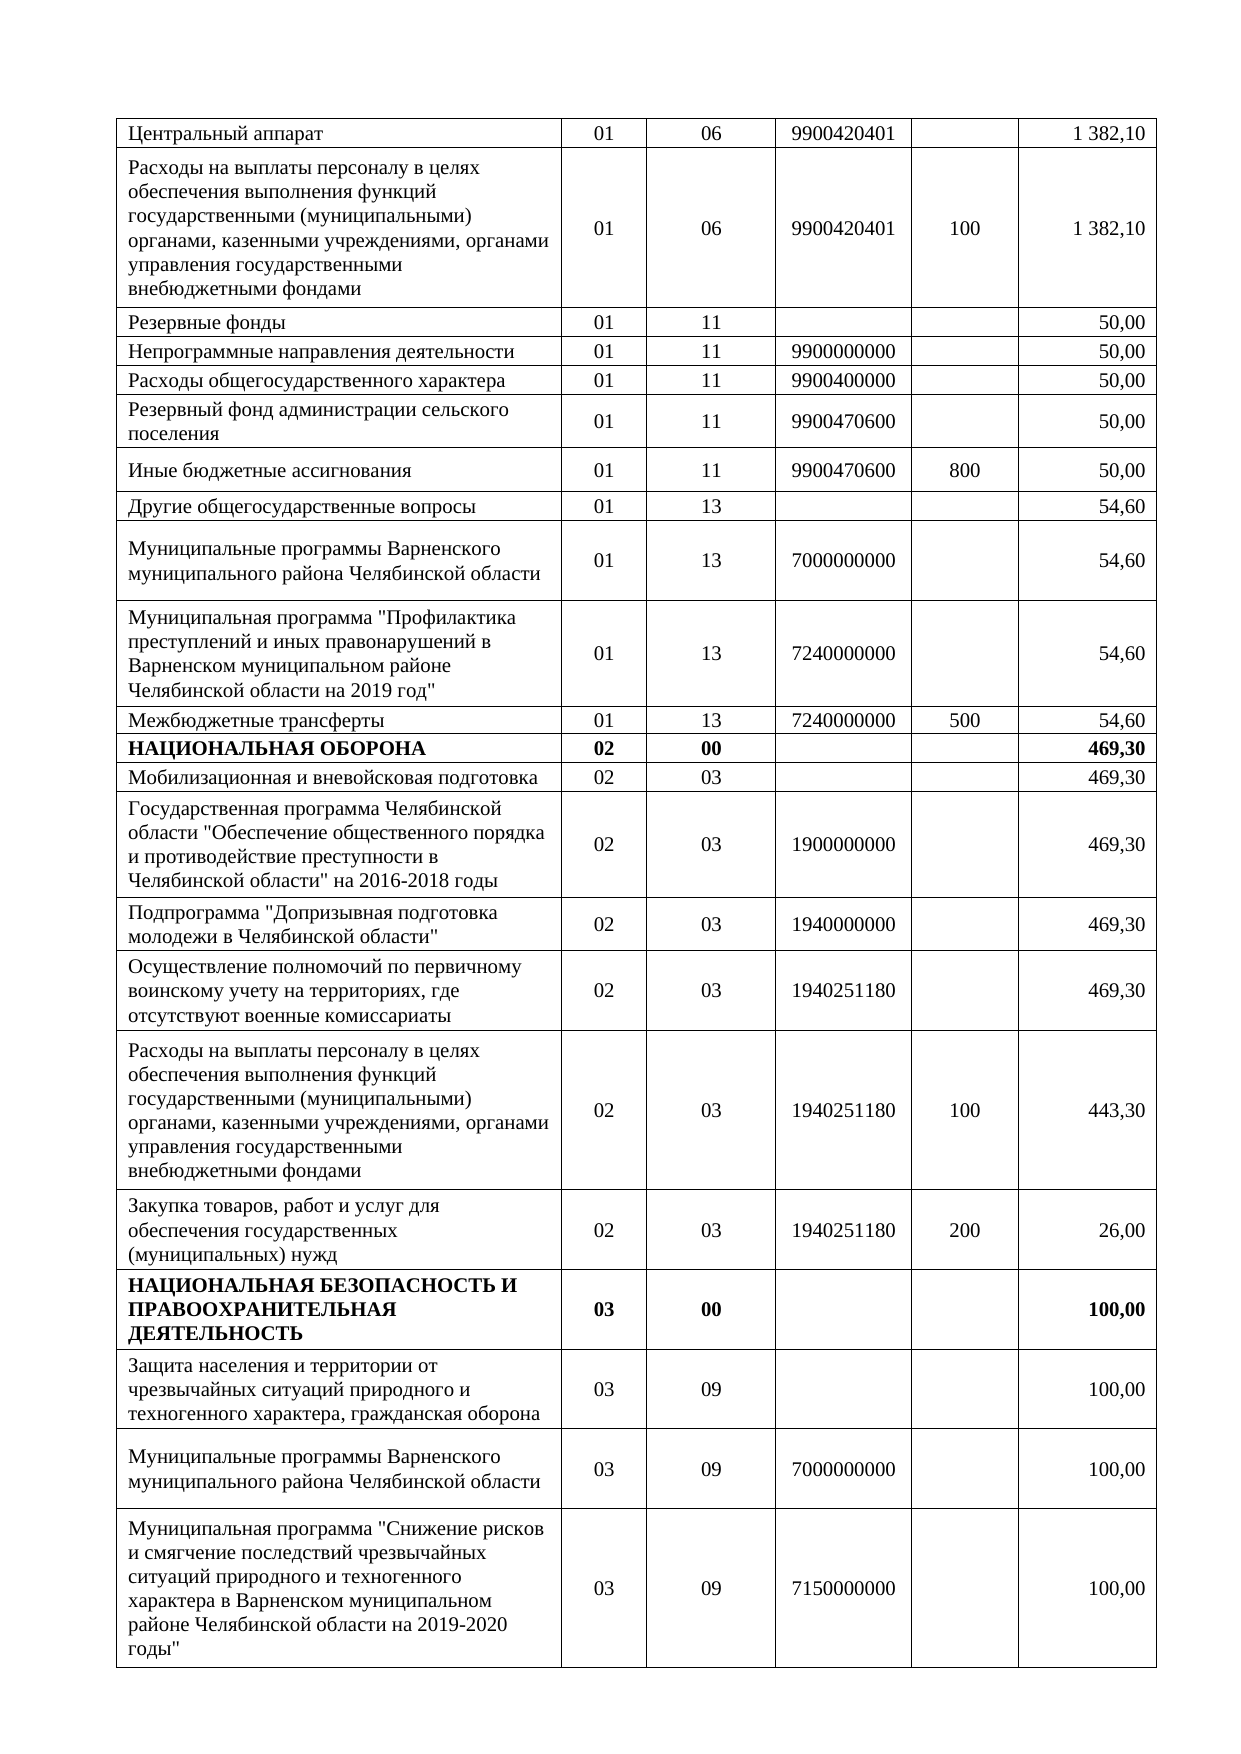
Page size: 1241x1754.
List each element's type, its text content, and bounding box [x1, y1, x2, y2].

table_cell 01 [562, 148, 646, 307]
table_cell [912, 119, 1018, 147]
table_cell 1900000000 [776, 792, 911, 897]
table_cell 01 [562, 366, 646, 394]
table_cell 03 [647, 792, 775, 897]
table_cell [912, 1270, 1018, 1348]
table_cell [912, 951, 1018, 1030]
table_cell 01 [562, 395, 646, 447]
table_cell 100,00 [1019, 1429, 1156, 1508]
table_cell 13 [647, 707, 775, 733]
table_cell 26,00 [1019, 1190, 1156, 1269]
table_cell 54,60 [1019, 707, 1156, 733]
table_cell 03 [562, 1509, 646, 1667]
table_cell [776, 734, 911, 762]
table_cell 1 382,10 [1019, 148, 1156, 307]
table_cell 7240000000 [776, 601, 911, 706]
table_cell 469,30 [1019, 951, 1156, 1030]
table_cell 1940251180 [776, 1031, 911, 1189]
table_cell 02 [562, 898, 646, 950]
table_cell 50,00 [1019, 448, 1156, 491]
table_cell 469,30 [1019, 898, 1156, 950]
table_cell 01 [562, 119, 646, 147]
table_cell 06 [647, 148, 775, 307]
table_cell [912, 1429, 1018, 1508]
table_cell Расходы общегосударственного характера [117, 366, 561, 394]
table_cell 03 [562, 1350, 646, 1428]
table_cell 02 [562, 1031, 646, 1189]
table_cell 01 [562, 492, 646, 520]
table_cell 00 [647, 734, 775, 762]
table_cell [776, 1350, 911, 1428]
table_cell 9900470600 [776, 395, 911, 447]
table_cell 7000000000 [776, 1429, 911, 1508]
table_cell 11 [647, 395, 775, 447]
table_cell 9900000000 [776, 337, 911, 365]
table_cell 1940000000 [776, 898, 911, 950]
table_cell Центральный аппарат [117, 119, 561, 147]
table_cell 9900400000 [776, 366, 911, 394]
table_cell 01 [562, 308, 646, 336]
table_cell 500 [912, 707, 1018, 733]
table_cell [776, 492, 911, 520]
table_cell 01 [562, 707, 646, 733]
table_cell 09 [647, 1429, 775, 1508]
table_cell [912, 1350, 1018, 1428]
table_cell Защита населения и территории от чрезвычайных ситуаций природного и техногенного характера, гражданская оборона [117, 1350, 561, 1428]
table_cell 443,30 [1019, 1031, 1156, 1189]
table_cell 02 [562, 763, 646, 791]
table_cell 100 [912, 148, 1018, 307]
table_cell Закупка товаров, работ и услуг для обеспечения государственных (муниципальных) нужд [117, 1190, 561, 1269]
table_cell 09 [647, 1509, 775, 1667]
table_cell 469,30 [1019, 792, 1156, 897]
table_cell 50,00 [1019, 395, 1156, 447]
table_cell 100,00 [1019, 1270, 1156, 1348]
table_cell Муниципальная программа "Профилактика преступлений и иных правонарушений в Варненском муниципальном районе Челябинской области на 2019 год" [117, 601, 561, 706]
table_cell 800 [912, 448, 1018, 491]
table_cell 06 [647, 119, 775, 147]
table_cell 200 [912, 1190, 1018, 1269]
table_cell 1 382,10 [1019, 119, 1156, 147]
table_cell 03 [647, 951, 775, 1030]
table_cell 7150000000 [776, 1509, 911, 1667]
table_cell 11 [647, 366, 775, 394]
table_cell 13 [647, 492, 775, 520]
table_cell [912, 734, 1018, 762]
table_cell Резервный фонд администрации сельского поселения [117, 395, 561, 447]
table_cell Подпрограмма "Допризывная подготовка молодежи в Челябинской области" [117, 898, 561, 950]
table_cell 03 [647, 898, 775, 950]
table_cell [912, 792, 1018, 897]
table_cell 02 [562, 951, 646, 1030]
table_cell 01 [562, 337, 646, 365]
table_cell 54,60 [1019, 521, 1156, 600]
table_cell [776, 1270, 911, 1348]
table_cell Резервные фонды [117, 308, 561, 336]
table_cell [912, 601, 1018, 706]
table_cell [912, 1509, 1018, 1667]
table_cell 50,00 [1019, 366, 1156, 394]
table_cell 13 [647, 601, 775, 706]
table_cell 50,00 [1019, 308, 1156, 336]
table_cell 7240000000 [776, 707, 911, 733]
table_cell 9900470600 [776, 448, 911, 491]
table_cell Государственная программа Челябинской области "Обеспечение общественного порядка и противодействие преступности в Челябинской области" на 2016-2018 годы [117, 792, 561, 897]
table_cell 02 [562, 792, 646, 897]
table_cell Мобилизационная и вневойсковая подготовка [117, 763, 561, 791]
table_cell Муниципальные программы Варненского муниципального района Челябинской области [117, 1429, 561, 1508]
table_cell [776, 308, 911, 336]
table_cell [776, 763, 911, 791]
table_cell Иные бюджетные ассигнования [117, 448, 561, 491]
table_cell Муниципальная программа "Снижение рисков и смягчение последствий чрезвычайных ситуаций природного и техногенного характера в Варненском муниципальном районе Челябинской области на 2019-2020 годы" [117, 1509, 561, 1667]
table_cell 1940251180 [776, 951, 911, 1030]
table_cell 54,60 [1019, 601, 1156, 706]
table_cell 11 [647, 337, 775, 365]
table_cell 03 [562, 1270, 646, 1348]
table_cell 7000000000 [776, 521, 911, 600]
table_cell НАЦИОНАЛЬНАЯ БЕЗОПАСНОСТЬ И ПРАВООХРАНИТЕЛЬНАЯ ДЕЯТЕЛЬНОСТЬ [117, 1270, 561, 1348]
table_cell 01 [562, 601, 646, 706]
table_cell 54,60 [1019, 492, 1156, 520]
table_cell 13 [647, 521, 775, 600]
table_cell 100,00 [1019, 1350, 1156, 1428]
table_cell 02 [562, 734, 646, 762]
table_cell 50,00 [1019, 337, 1156, 365]
table_cell [912, 395, 1018, 447]
table_cell 1940251180 [776, 1190, 911, 1269]
table_cell [912, 492, 1018, 520]
table_cell Осуществление полномочий по первичному воинскому учету на территориях, где отсутствуют военные комиссариаты [117, 951, 561, 1030]
table_cell 469,30 [1019, 734, 1156, 762]
table_cell 11 [647, 308, 775, 336]
table_cell Межбюджетные трансферты [117, 707, 561, 733]
table_cell Муниципальные программы Варненского муниципального района Челябинской области [117, 521, 561, 600]
table_cell 02 [562, 1190, 646, 1269]
table_cell 03 [647, 1031, 775, 1189]
table_cell 09 [647, 1350, 775, 1428]
table_cell 11 [647, 448, 775, 491]
table_cell [912, 337, 1018, 365]
table_cell Другие общегосударственные вопросы [117, 492, 561, 520]
table_cell Непрограммные направления деятельности [117, 337, 561, 365]
table_cell [912, 366, 1018, 394]
table_cell 01 [562, 521, 646, 600]
table_cell 03 [562, 1429, 646, 1508]
table_cell 100 [912, 1031, 1018, 1189]
table_cell 03 [647, 763, 775, 791]
table_cell [912, 521, 1018, 600]
table_cell 03 [647, 1190, 775, 1269]
table_cell 00 [647, 1270, 775, 1348]
table_cell НАЦИОНАЛЬНАЯ ОБОРОНА [117, 734, 561, 762]
table_cell [912, 898, 1018, 950]
table_cell 100,00 [1019, 1509, 1156, 1667]
table_cell 469,30 [1019, 763, 1156, 791]
table_cell 9900420401 [776, 148, 911, 307]
table_cell 01 [562, 448, 646, 491]
table_cell [912, 308, 1018, 336]
table_cell 9900420401 [776, 119, 911, 147]
table_cell [912, 763, 1018, 791]
